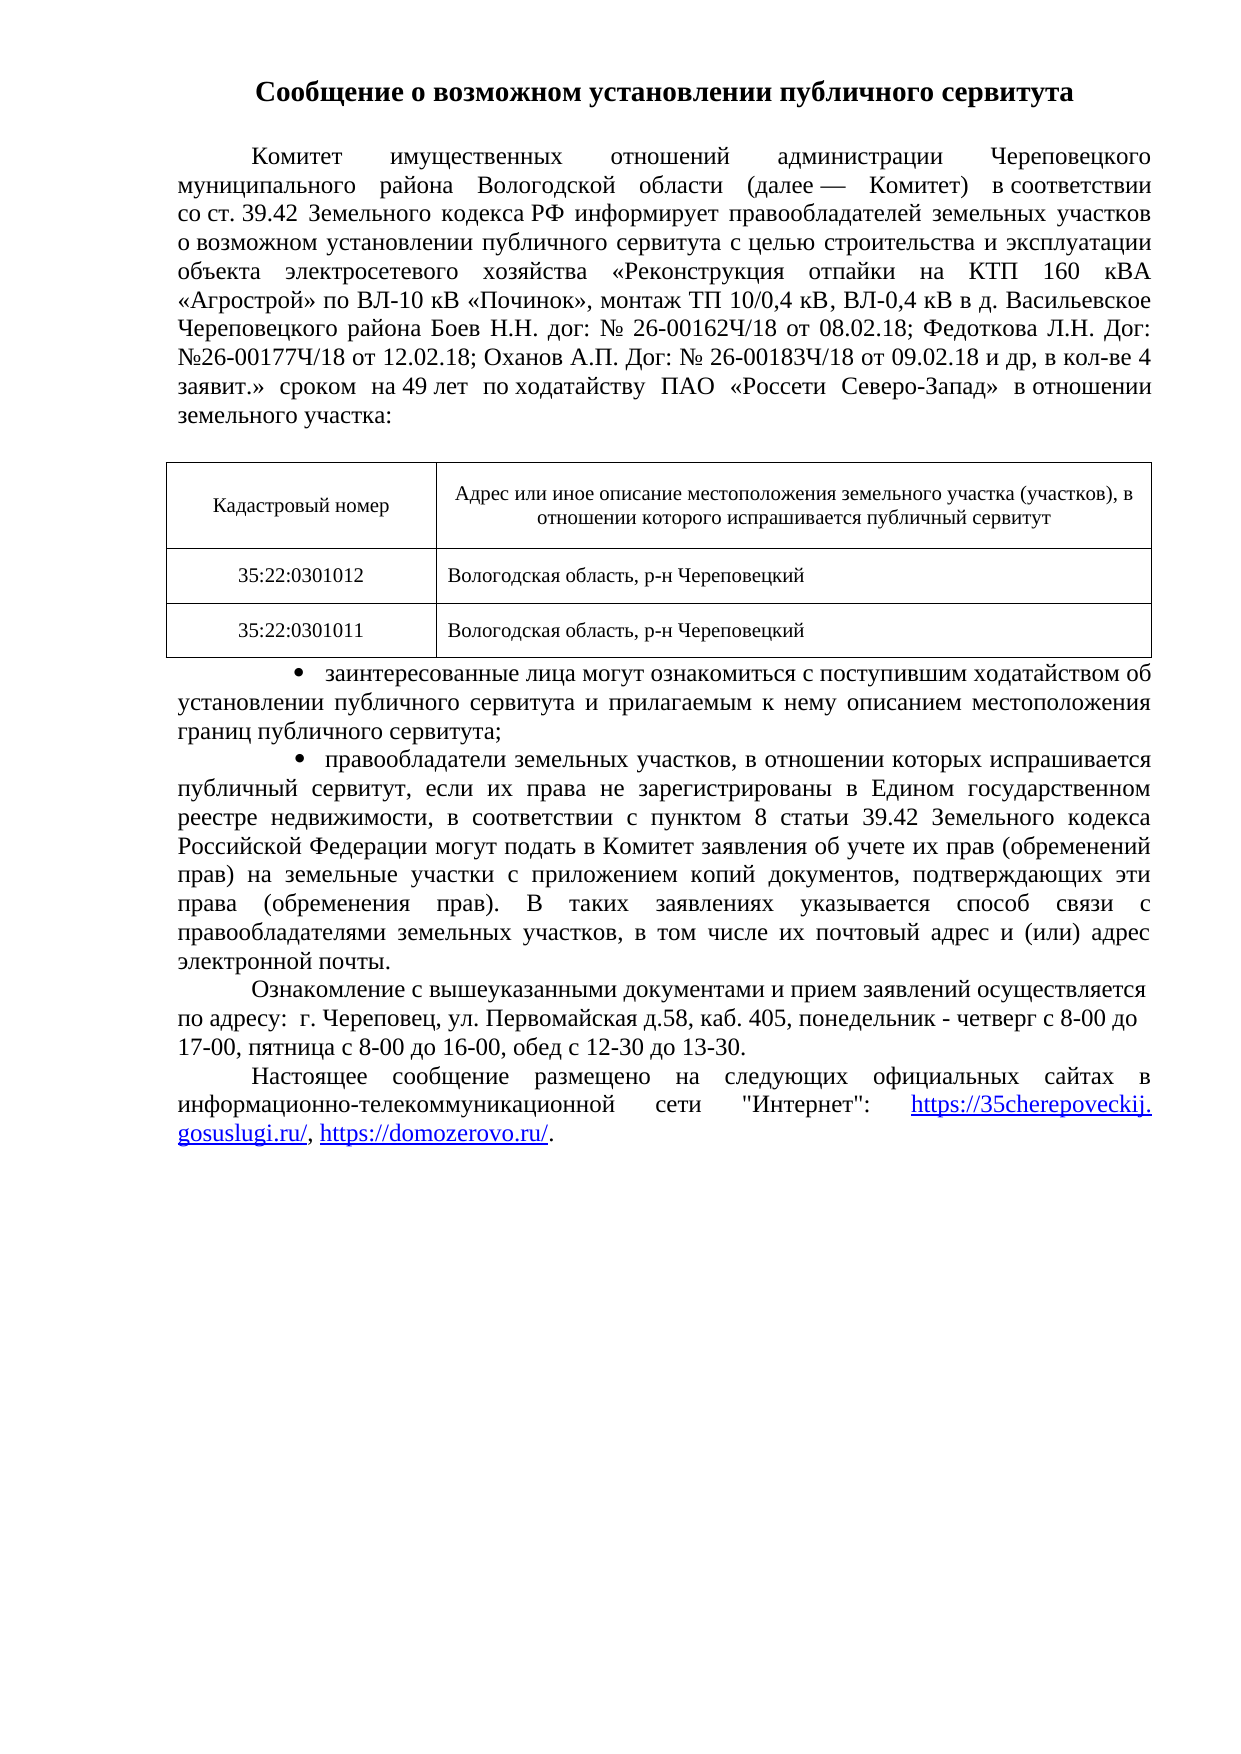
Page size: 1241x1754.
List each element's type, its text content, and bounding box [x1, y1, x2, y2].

table_cell Вологодская область, р-н Череповецкий [437, 604, 1151, 657]
text Ознакомление с вышеуказанными документами и прием заявлений осуществляется по адресу: г. Череповец, ул. Первомайская д.58, каб. 405, понедельник - четверг с 8-00 до 17-00, пятница с 8-00 до 16-00, обед с 12-30 до 13-30. [177, 974, 1152, 1061]
list правообладатели земельных участков, в отношении которых испрашивается публичный сервитут, если их права не зарегистрированы в Едином государственном реестре недвижимости, в соответствии с пунктом 8 статьи 39.42 Земельного кодекса Российской Федерации могут подать в Комитет заявления об учете их прав (обременений прав) на земельные участки с приложением копий документов, подтверждающих эти права (обременения прав). В таких заявлениях указывается способ связи с правообладателями земельных участков, в том числе их почтовый адрес и (или) адрес электронной почты. [177, 744, 1152, 974]
text Настоящее сообщение размещено на следующих официальных сайтах в информационно-телекоммуникационной сети "Интернет": https://35cherepoveckij. gosuslugi.ru/, https://domozerovo.ru/. [177, 1061, 1152, 1147]
text Комитет имущественных отношений администрации Череповецкого муниципального района Вологодской области (далее — Комитет) в соответствии со ст. 39.42 Земельного кодекса РФ информирует правообладателей земельных участков о возможном установлении публичного сервитута с целью строительства и эксплуатации объекта электросетевого хозяйства «Реконструкция отпайки на КТП 160 кВА «Агрострой» по ВЛ-10 кВ «Починок», монтаж ТП 10/0,4 кВ, ВЛ-0,4 кВ в д. Васильевское Череповецкого района Боев Н.Н. дог: № 26-00162Ч/18 от 08.02.18; Федоткова Л.Н. Дог: №26-00177Ч/18 от 12.02.18; Оханов А.П. Дог: № 26-00183Ч/18 от 09.02.18 и др, в кол-ве 4 заявит.» сроком на 49 лет по ходатайству ПАО «Россети Северо-Запад» в отношении земельного участка: [177, 141, 1152, 428]
table_cell Вологодская область, р-н Череповецкий [437, 549, 1151, 602]
list заинтересованные лица могут ознакомиться с поступившим ходатайством об установлении публичного сервитута и прилагаемым к нему описанием местоположения границ публичного сервитута; [177, 658, 1152, 744]
table_header Адрес или иное описание местоположения земельного участка (участков), в отношении которого испрашивается публичный сервитут [437, 463, 1151, 548]
text Сообщение о возможном установлении публичного сервитута [177, 74, 1152, 107]
table_cell 35:22:0301011 [167, 604, 436, 657]
table_cell 35:22:0301012 [167, 549, 436, 602]
table_header Кадастровый номер [167, 463, 436, 548]
